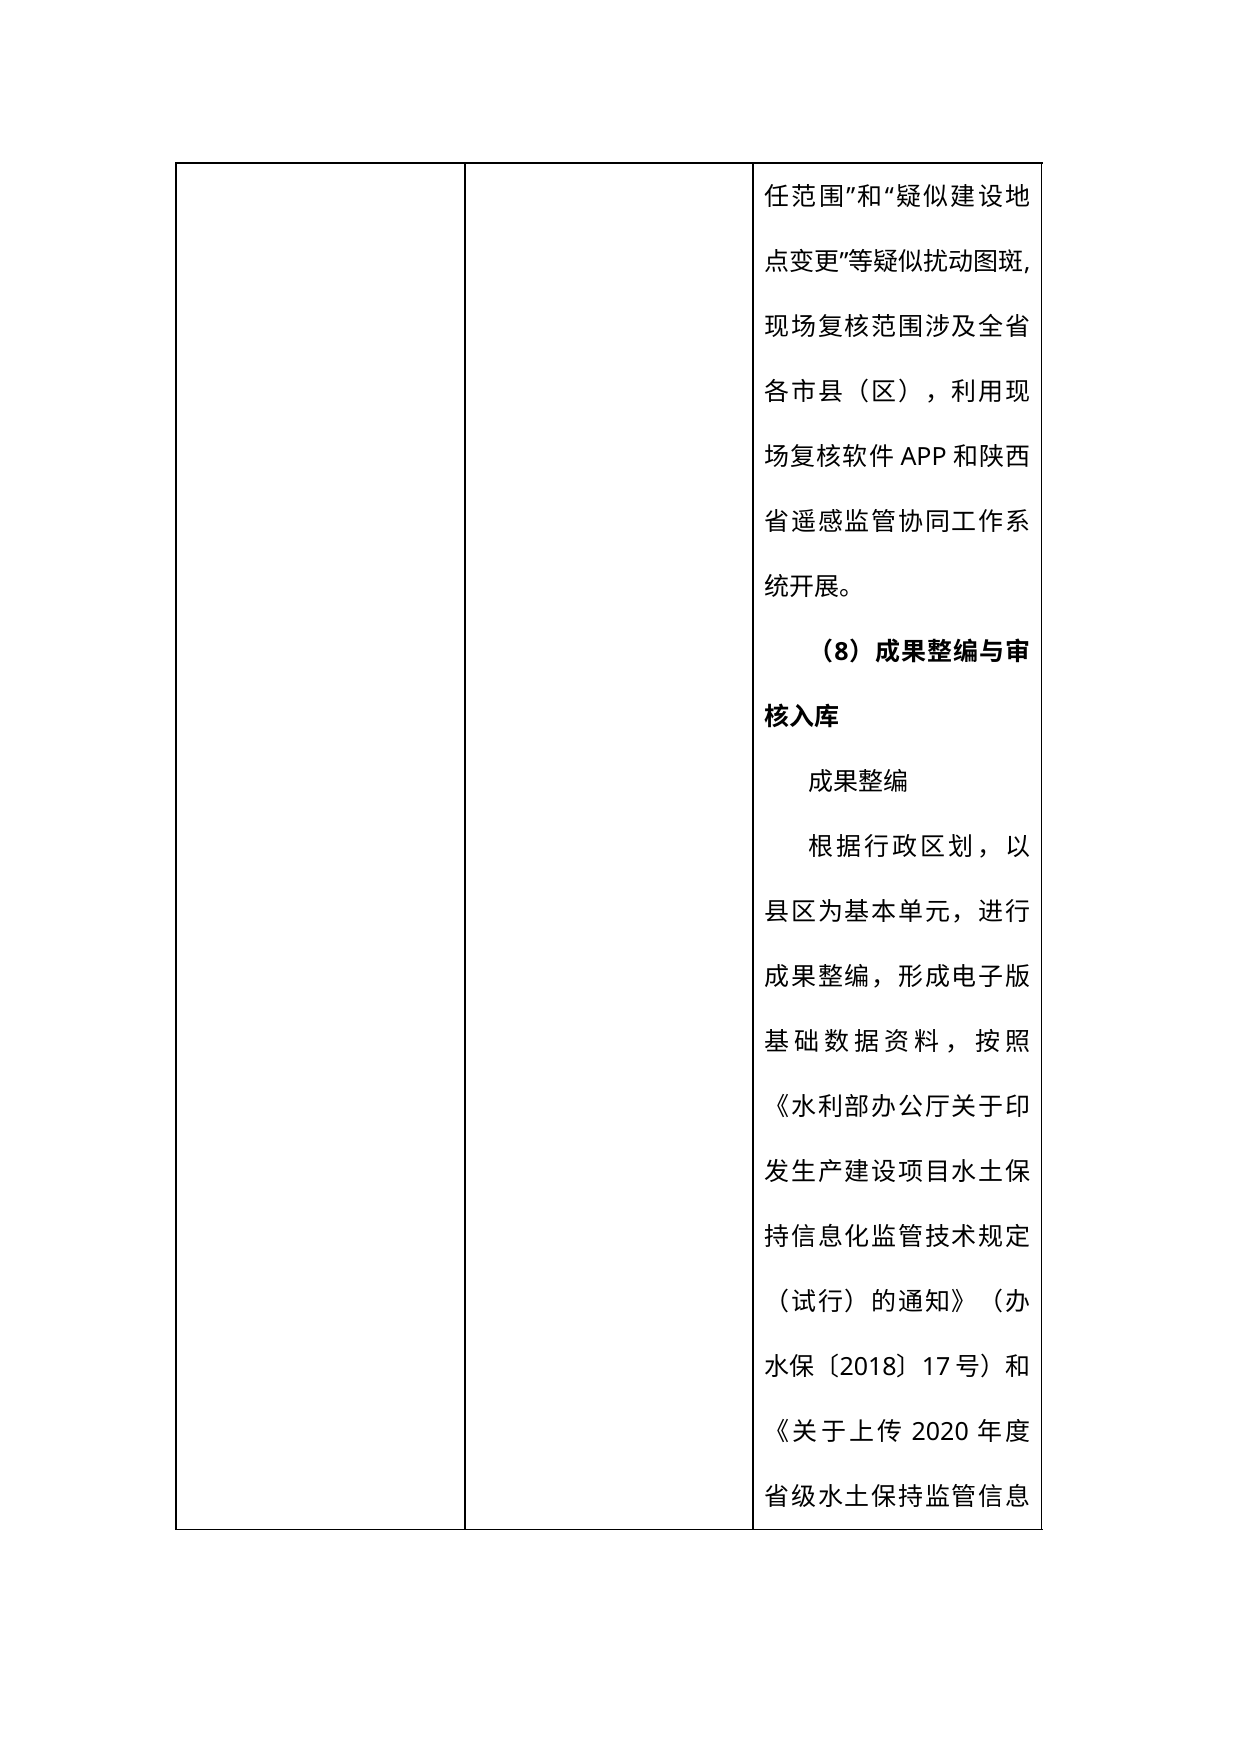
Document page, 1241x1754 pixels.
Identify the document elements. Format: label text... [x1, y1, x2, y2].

table_cell 1 [177, 164, 464, 1528]
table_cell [754, 164, 1041, 1528]
table_cell [466, 164, 752, 1528]
